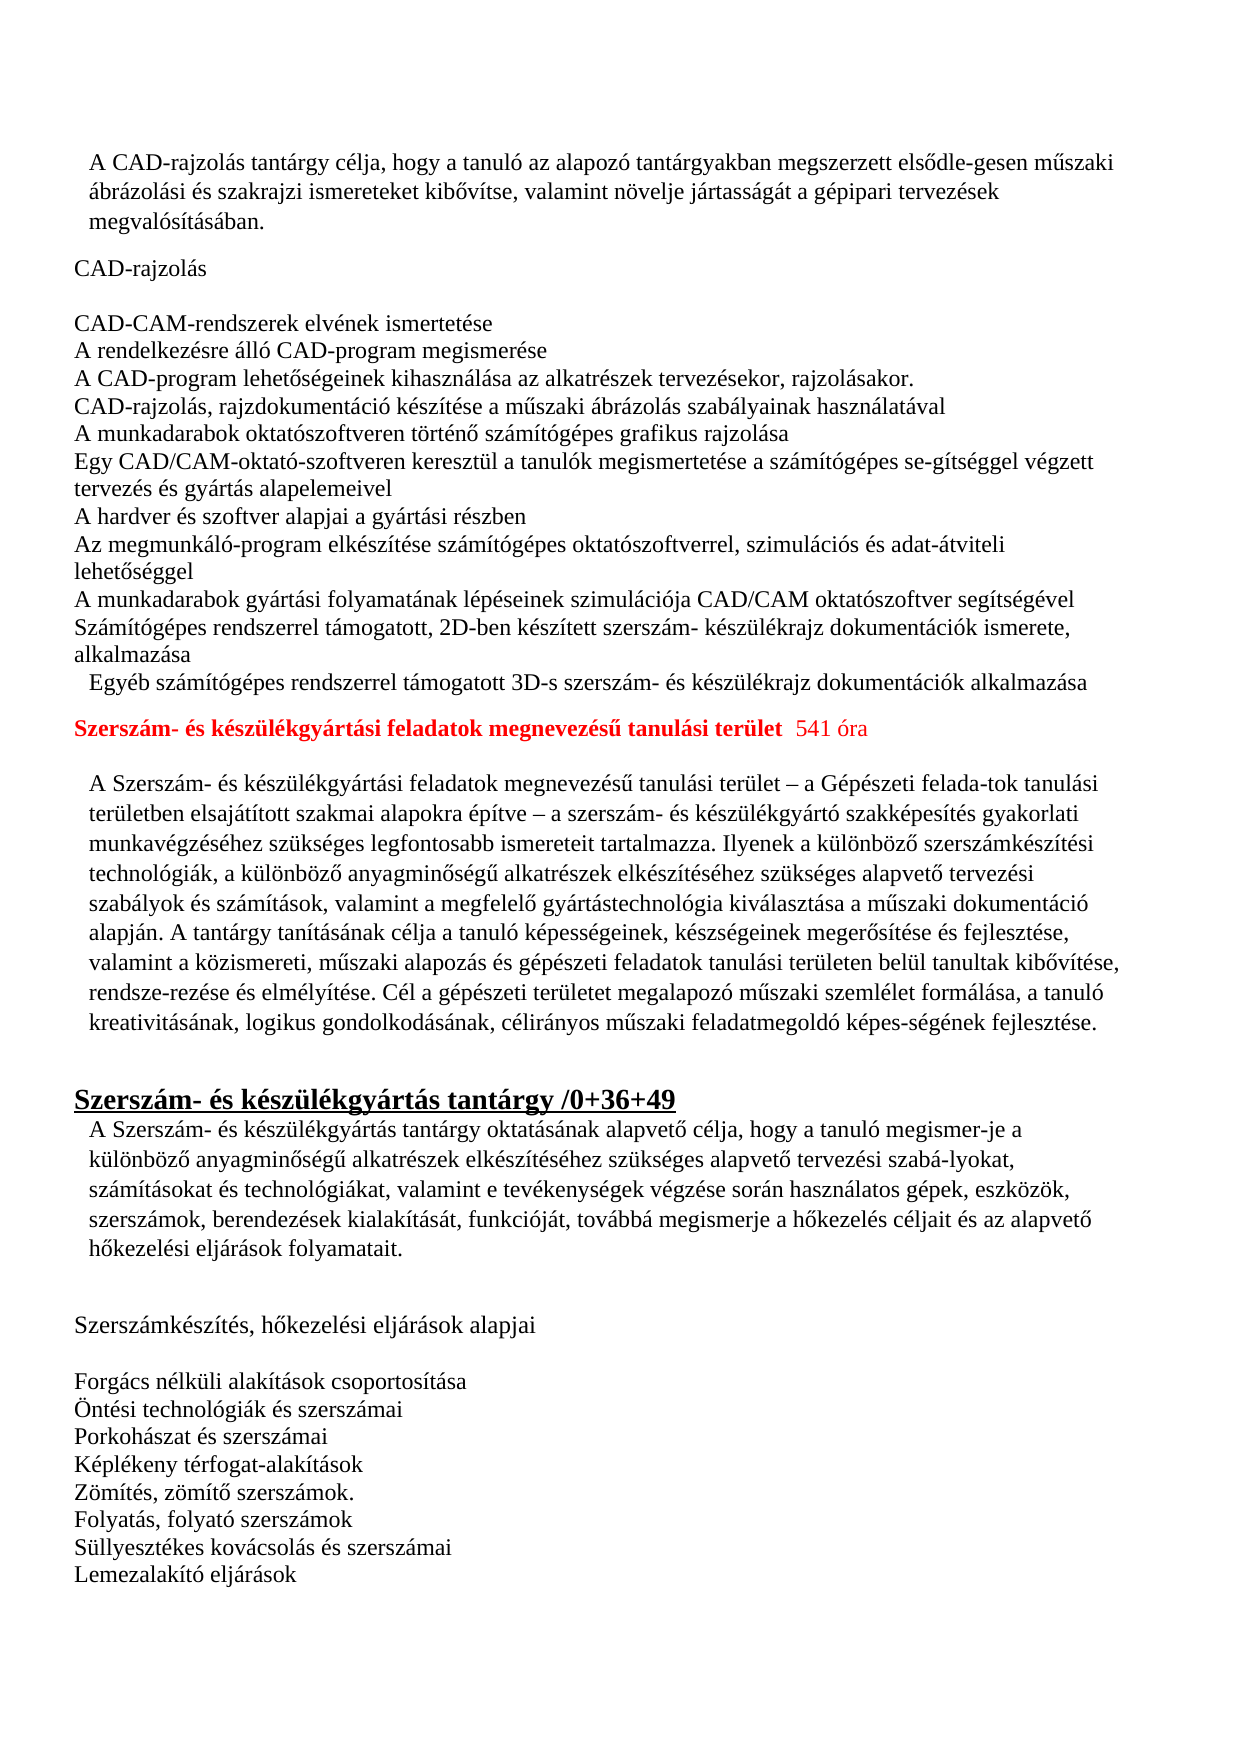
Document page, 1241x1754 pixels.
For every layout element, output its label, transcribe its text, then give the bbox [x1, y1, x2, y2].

text Porkohászat és szerszámai [74, 1422, 1122, 1450]
text A CAD-rajzolás tantárgy célja, hogy a tanuló az alapozó tantárgyakban megszerzett elsődle-gesen műszaki ábrázolási és szakrajzi ismereteket kibővítse, valamint növelje jártasságát a gépipari tervezések megvalósításában. [89, 148, 1122, 235]
text A hardver és szoftver alapjai a gyártási részben [74, 502, 1122, 530]
text A munkadarabok gyártási folyamatának lépéseinek szimulációja CAD/CAM oktatószoftver segítségével [74, 585, 1122, 612]
text CAD-CAM-rendszerek elvének ismertetése [74, 309, 1122, 336]
text Szerszámkészítés, hőkezelési eljárások alapjai [74, 1310, 1122, 1338]
text Zömítés, zömítő szerszámok. [74, 1478, 1122, 1505]
text Folyatás, folyató szerszámok [74, 1505, 1122, 1533]
text Öntési technológiák és szerszámai [74, 1395, 1122, 1422]
text A Szerszám- és készülékgyártás tantárgy oktatásának alapvető célja, hogy a tanuló megismer-je a különböző anyagminőségű alkatrészek elkészítéséhez szükséges alapvető tervezési szabá-lyokat, számításokat és technológiákat, valamint e tevékenységek végzése során használatos gépek, eszközök, szerszámok, berendezések kialakítását, funkcióját, továbbá megismerje a hőkezelés céljait és az alapvető hőkezelési eljárások folyamatait. [89, 1115, 1122, 1262]
text Lemezalakító eljárások [74, 1560, 1122, 1588]
text A rendelkezésre álló CAD-program megismerése [74, 336, 1122, 364]
text A Szerszám- és készülékgyártási feladatok megnevezésű tanulási terület – a Gépészeti felada-tok tanulási területben elsajátított szakmai alapokra építve – a szerszám- és készülékgyártó szakképesítés gyakorlati munkavégzéséhez szükséges legfontosabb ismereteit tartalmazza. Ilyenek a különböző szerszámkészítési technológiák, a különböző anyagminőségű alkatrészek elkészítéséhez szükséges alapvető tervezési szabályok és számítások, valamint a megfelelő gyártástechnológia kiválasztása a műszaki dokumentáció alapján. A tantárgy tanításának célja a tanuló képességeinek, készségeinek megerősítése és fejlesztése, valamint a közismereti, műszaki alapozás és gépészeti feladatok tanulási területen belül tanultak kibővítése, rendsze-rezése és elmélyítése. Cél a gépészeti területet megalapozó műszaki szemlélet formálása, a tanuló kreativitásának, logikus gondolkodásának, célirányos műszaki feladatmegoldó képes-ségének fejlesztése. [89, 769, 1122, 1035]
text Egyéb számítógépes rendszerrel támogatott 3D-s szerszám- és készülékrajz dokumentációk alkalmazása [89, 668, 1122, 695]
text Szerszám- és készülékgyártás tantárgy /0+36+49 [74, 1082, 1122, 1115]
text CAD-rajzolás, rajzdokumentáció készítése a műszaki ábrázolás szabályainak használatával [74, 392, 1122, 419]
text CAD-rajzolás [74, 254, 1122, 281]
text A CAD-program lehetőségeinek kihasználása az alkatrészek tervezésekor, rajzolásakor. [74, 364, 1122, 392]
text Egy CAD/CAM-oktató-szoftveren keresztül a tanulók megismertetése a számítógépes se-gítséggel végzett tervezés és gyártás alapelemeivel [74, 447, 1122, 502]
text Képlékeny térfogat-alakítások [74, 1450, 1122, 1478]
text Az megmunkáló-program elkészítése számítógépes oktatószoftverrel, szimulációs és adat-átviteli lehetőséggel [74, 530, 1122, 585]
text A munkadarabok oktatószoftveren történő számítógépes grafikus rajzolása [74, 419, 1122, 447]
text Szerszám- és készülékgyártási feladatok megnevezésű tanulási terület 541 óra [74, 714, 1122, 742]
text Süllyesztékes kovácsolás és szerszámai [74, 1533, 1122, 1560]
text Forgács nélküli alakítások csoportosítása [74, 1367, 1122, 1395]
text Számítógépes rendszerrel támogatott, 2D-ben készített szerszám- készülékrajz dokumentációk ismerete, alkalmazása [74, 612, 1122, 668]
